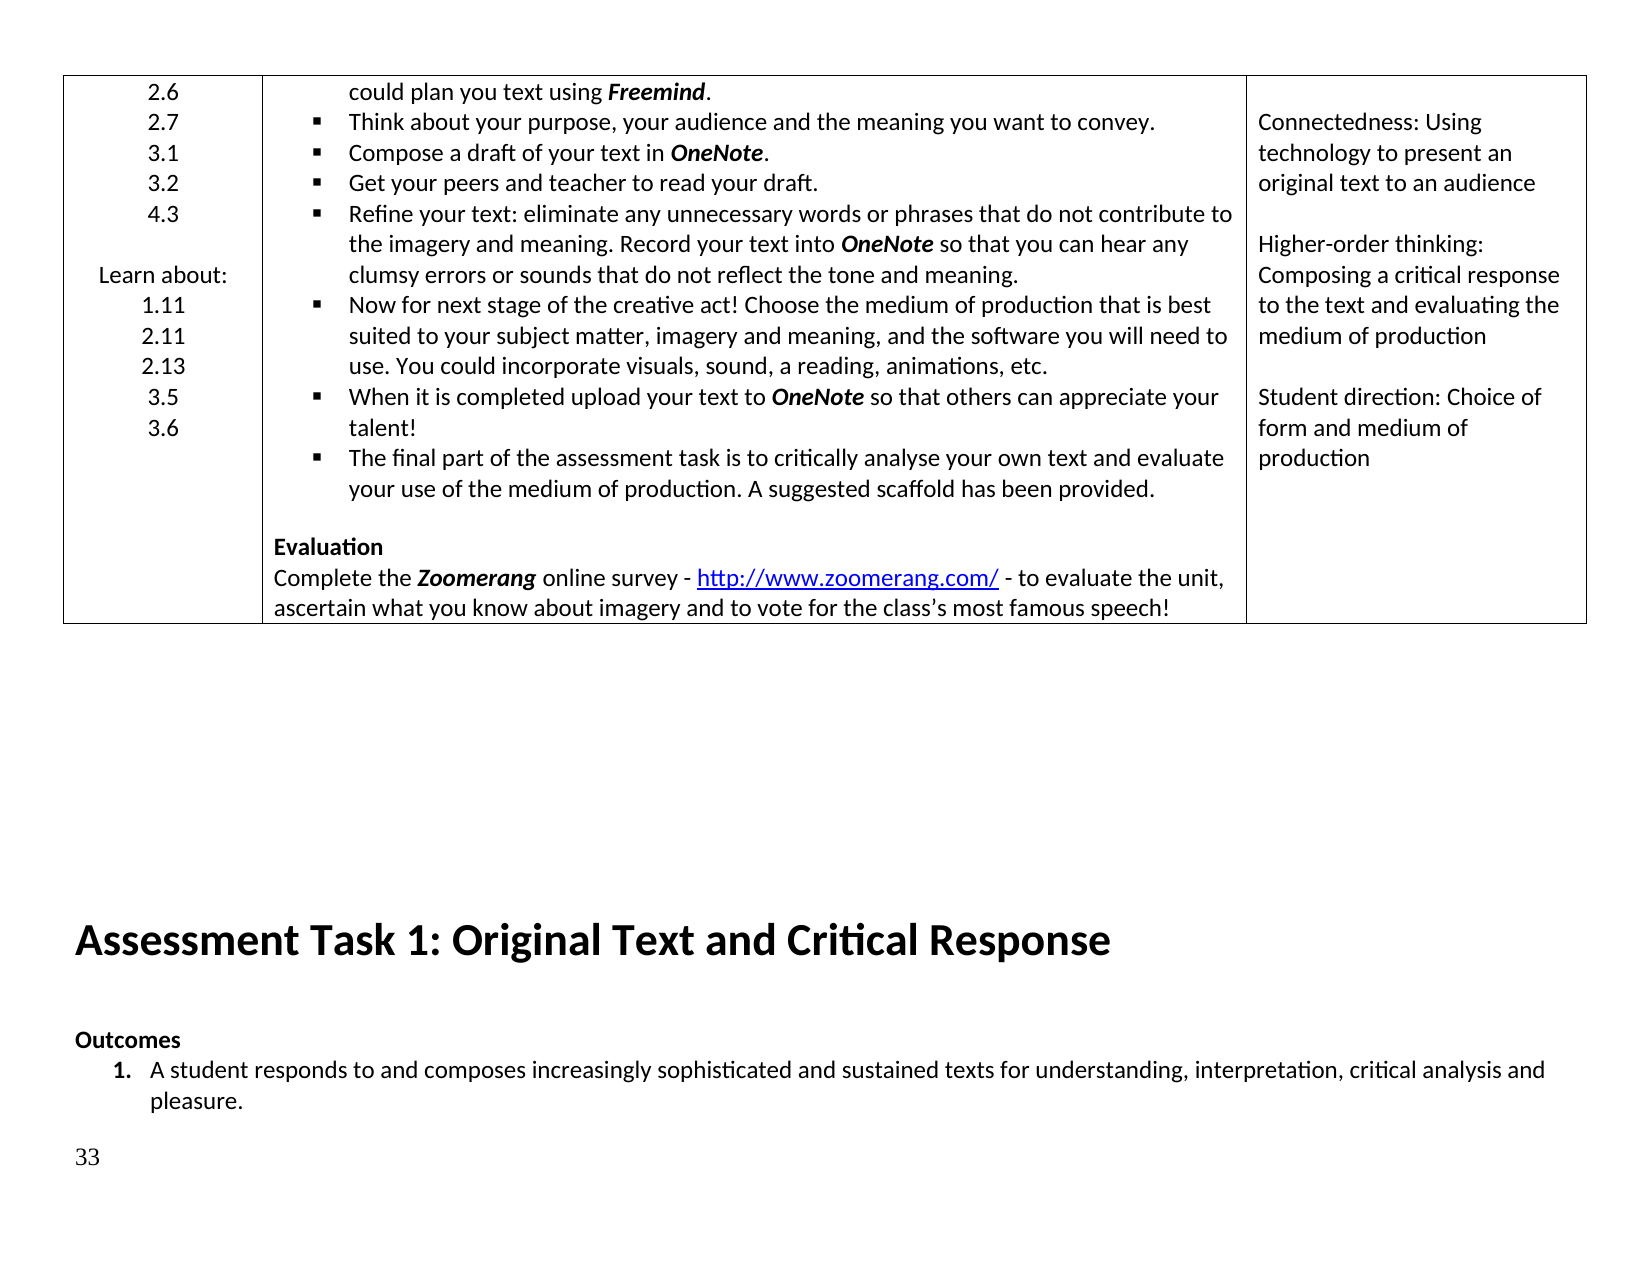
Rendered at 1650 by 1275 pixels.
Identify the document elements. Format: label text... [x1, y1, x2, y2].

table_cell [64, 76, 262, 623]
text Assessment Task 1: Original Text and Critical Response [75, 911, 1575, 967]
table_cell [1247, 76, 1586, 623]
list A student responds to and composes increasingly sophisticated and sustained texts for understanding, interpretation, critical analysis and pleasure. [112, 1054, 1575, 1116]
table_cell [263, 76, 1246, 623]
text Outcomes [75, 1024, 1575, 1054]
